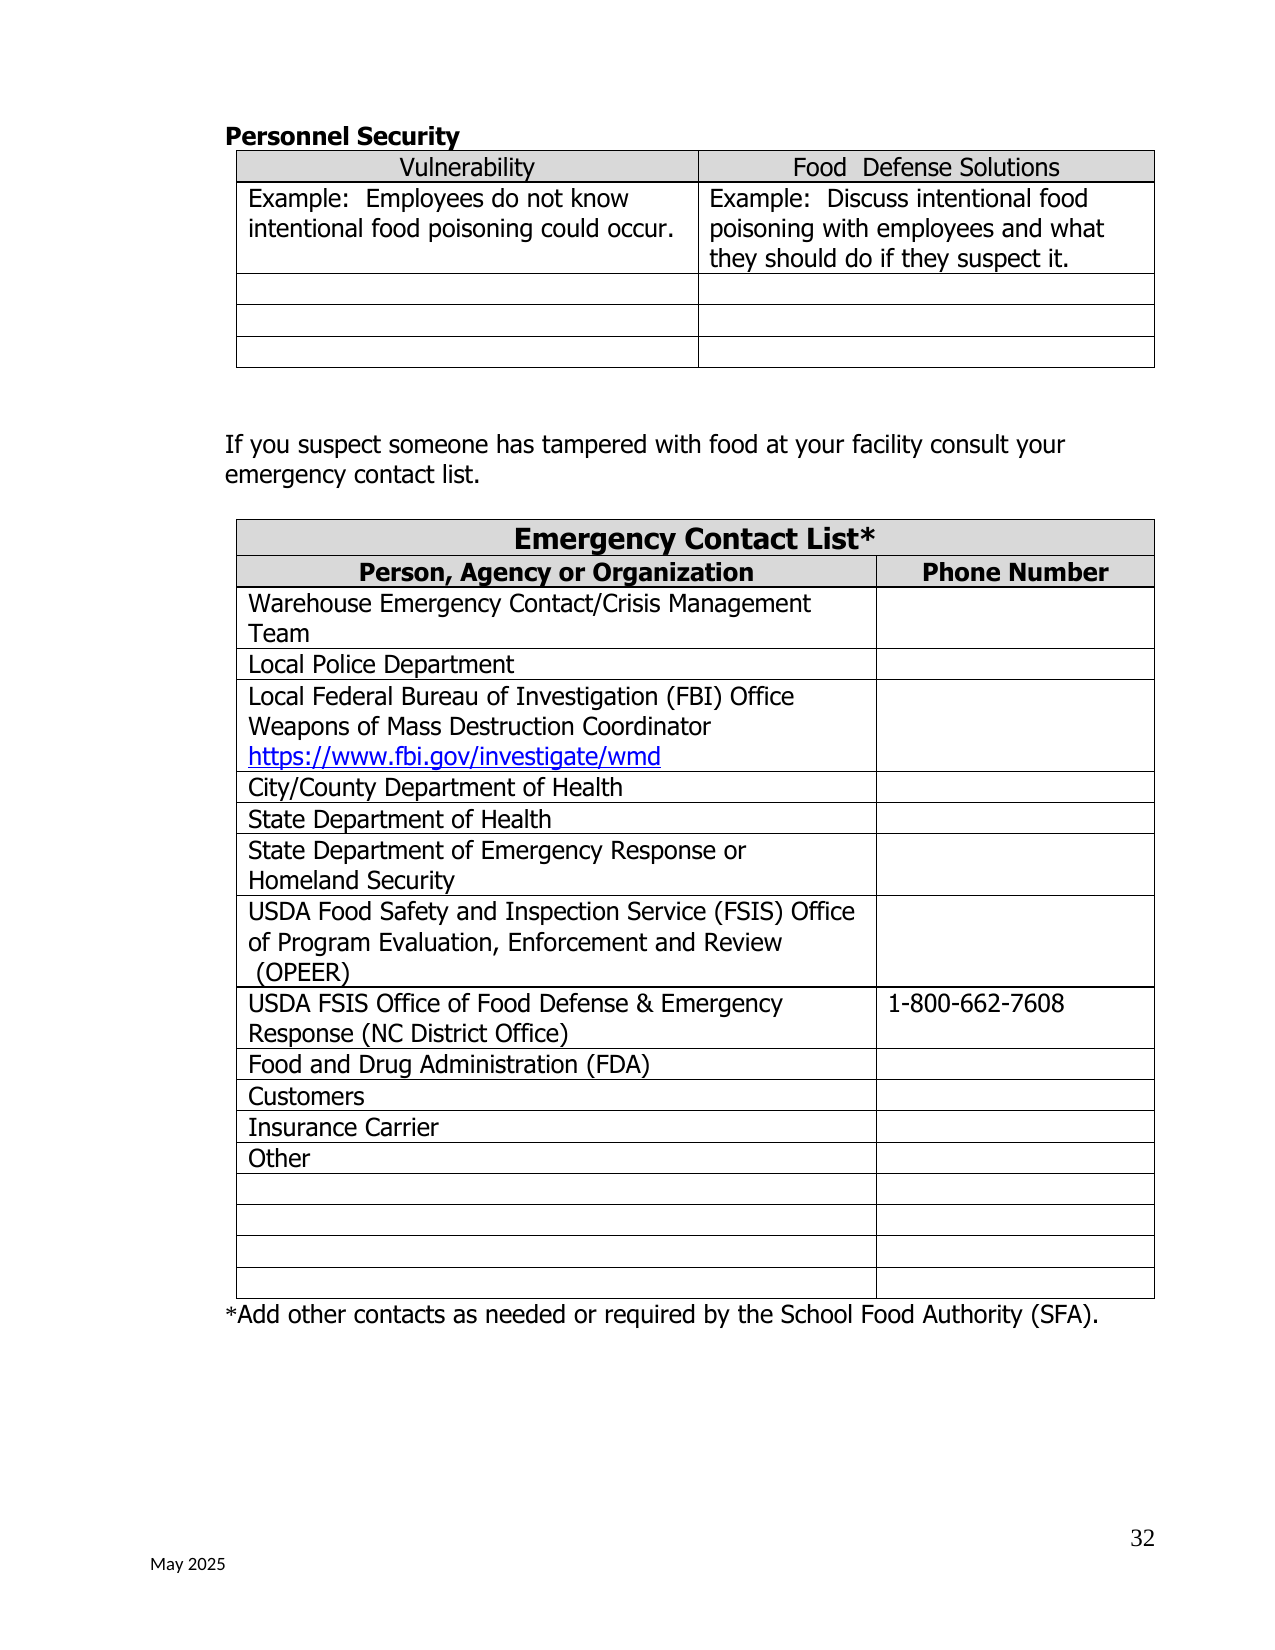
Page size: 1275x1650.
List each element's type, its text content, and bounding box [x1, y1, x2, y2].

text Personnel Security [150, 120, 1155, 150]
table_cell [237, 1268, 876, 1298]
table_cell [877, 1111, 1154, 1142]
table_header Emergency Contact List* [237, 520, 1154, 555]
table_cell State Department of Health [237, 803, 876, 833]
table_cell [237, 305, 698, 336]
table_cell [877, 803, 1154, 833]
table_cell USDA Food Safety and Inspection Service (FSIS) Office of Program Evaluation, Enforcement and Review (OPEER) [237, 896, 876, 986]
table_cell [699, 274, 1154, 304]
table_cell [877, 896, 1154, 986]
table_cell [237, 337, 698, 367]
text If you suspect someone has tampered with food at your facility consult your emergency contact list. [225, 428, 1155, 489]
table_cell [877, 649, 1154, 679]
table_cell [237, 1236, 876, 1267]
table_cell Example: Discuss intentional food poisoning with employees and what they should do if they suspect it. [699, 183, 1154, 273]
table_cell City/County Department of Health [237, 772, 876, 802]
table_cell [877, 1205, 1154, 1235]
table_cell [877, 1143, 1154, 1173]
table_cell Person, Agency or Organization [237, 556, 876, 586]
table_cell [877, 1049, 1154, 1079]
table_header Vulnerability [237, 151, 698, 181]
table_cell Customers [237, 1080, 876, 1110]
table_cell Insurance Carrier [237, 1111, 876, 1142]
table_cell State Department of Emergency Response or Homeland Security [237, 834, 876, 895]
table_cell [237, 1174, 876, 1204]
table_cell Other [237, 1143, 876, 1173]
table_cell [237, 1205, 876, 1235]
table_cell [877, 680, 1154, 771]
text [225, 1299, 1155, 1329]
table_cell [877, 772, 1154, 802]
table_cell [877, 1236, 1154, 1267]
table_cell [237, 274, 698, 304]
table_cell USDA FSIS Office of Food Defense & Emergency Response (NC District Office) [237, 988, 876, 1048]
table_cell Example: Employees do not know intentional food poisoning could occur. [237, 183, 698, 273]
table_cell [877, 588, 1154, 648]
table_cell [877, 834, 1154, 895]
table_cell [699, 305, 1154, 336]
table_cell [699, 337, 1154, 367]
table_cell 1-800-662-7608 [877, 988, 1154, 1048]
table_cell Phone Number [877, 556, 1154, 586]
table_cell [877, 1080, 1154, 1110]
table_cell [877, 1174, 1154, 1204]
table_cell Local Federal Bureau of Investigation (FBI) Office Weapons of Mass Destruction Coordinator https://www.fbi.gov/investigate/wmd [237, 680, 876, 771]
table_cell Warehouse Emergency Contact/Crisis Management Team [237, 588, 876, 648]
table_cell [877, 1268, 1154, 1298]
table_cell Food and Drug Administration (FDA) [237, 1049, 876, 1079]
table_header Food Defense Solutions [699, 151, 1154, 181]
table_cell Local Police Department [237, 649, 876, 679]
